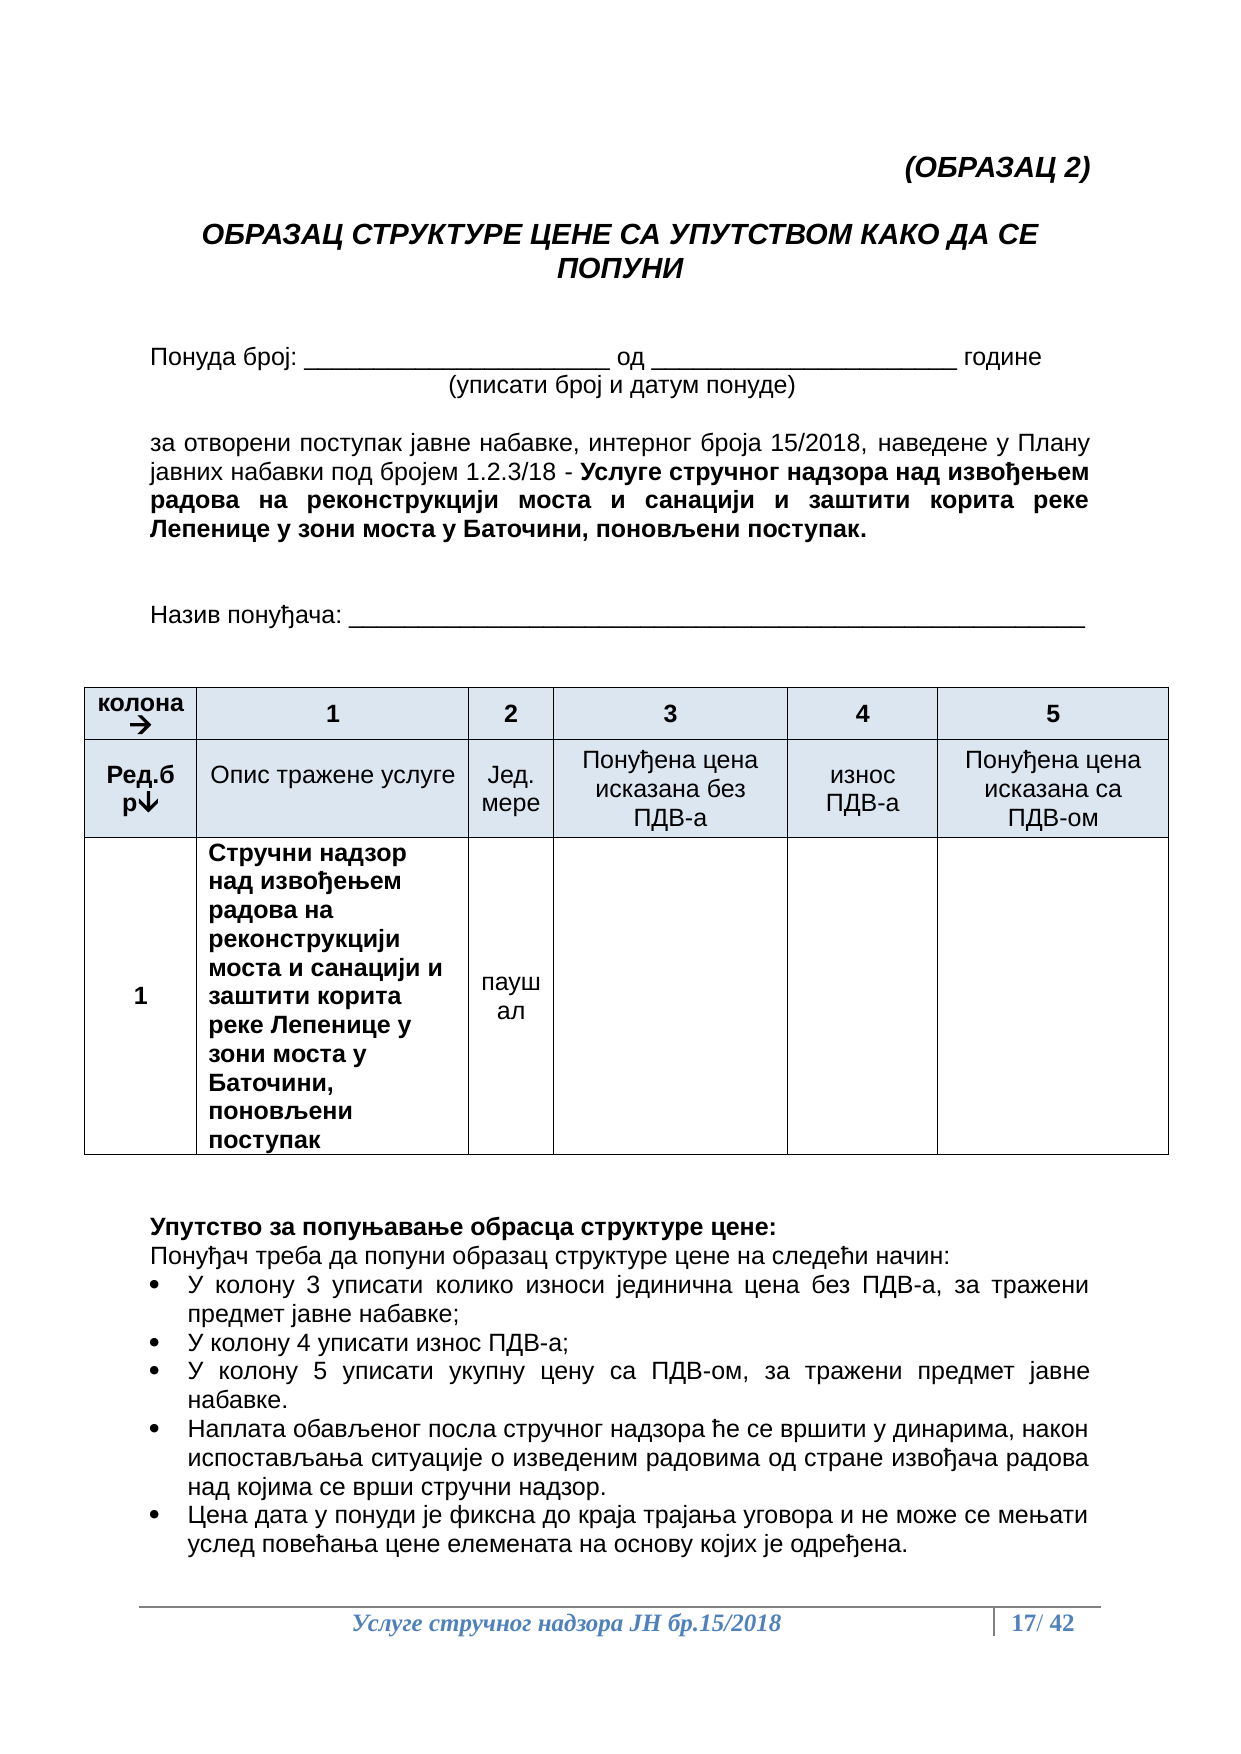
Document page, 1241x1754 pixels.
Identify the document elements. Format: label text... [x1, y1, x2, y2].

table_cell Ред.бр [85, 740, 196, 837]
table_header 3 [554, 688, 787, 739]
table_cell [554, 838, 787, 1154]
table_header колона [85, 688, 196, 739]
text Понуђач треба да попуни образац структуре цене на следећи начин: [150, 1241, 1090, 1270]
list У колону 3 уписати колико износи јединична цена без ПДВ-а, за тражени предмет јавне набавке; [150, 1270, 1090, 1327]
table_cell 1 [85, 838, 196, 1154]
table_cell [788, 838, 937, 1154]
list Наплата обављеног посла стручног надзора ће се вршити у динарима, након испостављања ситуације о изведеним радовима од стране извођача радова над којима се врши стручни надзор. [150, 1414, 1090, 1500]
text (ОБРАЗАЦ 2) [150, 150, 1090, 183]
table_header 5 [938, 688, 1168, 739]
table_cell [938, 838, 1168, 1154]
text ОБРАЗАЦ СТРУКТУРЕ ЦЕНЕ СА УПУТСТВОМ КАКО ДА СЕ ПОПУНИ [150, 217, 1090, 284]
list У колону 4 уписати износ ПДВ-а; [150, 1327, 1090, 1356]
table_cell Опис тражене услуге [197, 740, 468, 837]
list Назив понуђача: _____________________________________________________ [150, 600, 1090, 629]
table_cell паушал [469, 838, 553, 1154]
list У колону 5 уписати укупну цену са ПДВ-ом, за тражени предмет јавне набавке. [150, 1356, 1090, 1414]
table_cell износ ПДВ-а [788, 740, 937, 837]
table_header 2 [469, 688, 553, 739]
table_cell Стручни надзор над извођењем радова на реконструкцији моста и санацији и заштити корита реке Лепенице у зони моста у Баточини, поновљени поступак [197, 838, 468, 1154]
list Понуда број: ______________________ од ______________________ године [150, 342, 1090, 370]
list (уписати број и датум понуде) [150, 370, 1090, 399]
text за отворени поступак јавне набавке, интерног броја 15/2018, наведене у Плану јавних набавки под бројем 1.2.3/18 - Услуге стручног надзора над извођењем радова на реконструкцији моста и санацији и заштити корита реке Лепенице у зони моста у Баточини, поновљени поступак. [150, 428, 1090, 543]
table_header 4 [788, 688, 937, 739]
table_header 1 [197, 688, 468, 739]
table_cell Јед. мере [469, 740, 553, 837]
table_cell Понуђена цена исказана са ПДВ-ом [938, 740, 1168, 837]
list Цена дата у понуди је фиксна до краја трајања уговора и не може се мењати услед повећања цене елемената на основу којих је одређена. [150, 1500, 1090, 1558]
table_cell Понуђена цена исказана без ПДВ-а [554, 740, 787, 837]
text Упутство за попуњавање обрасца структуре цене: [150, 1212, 1090, 1241]
